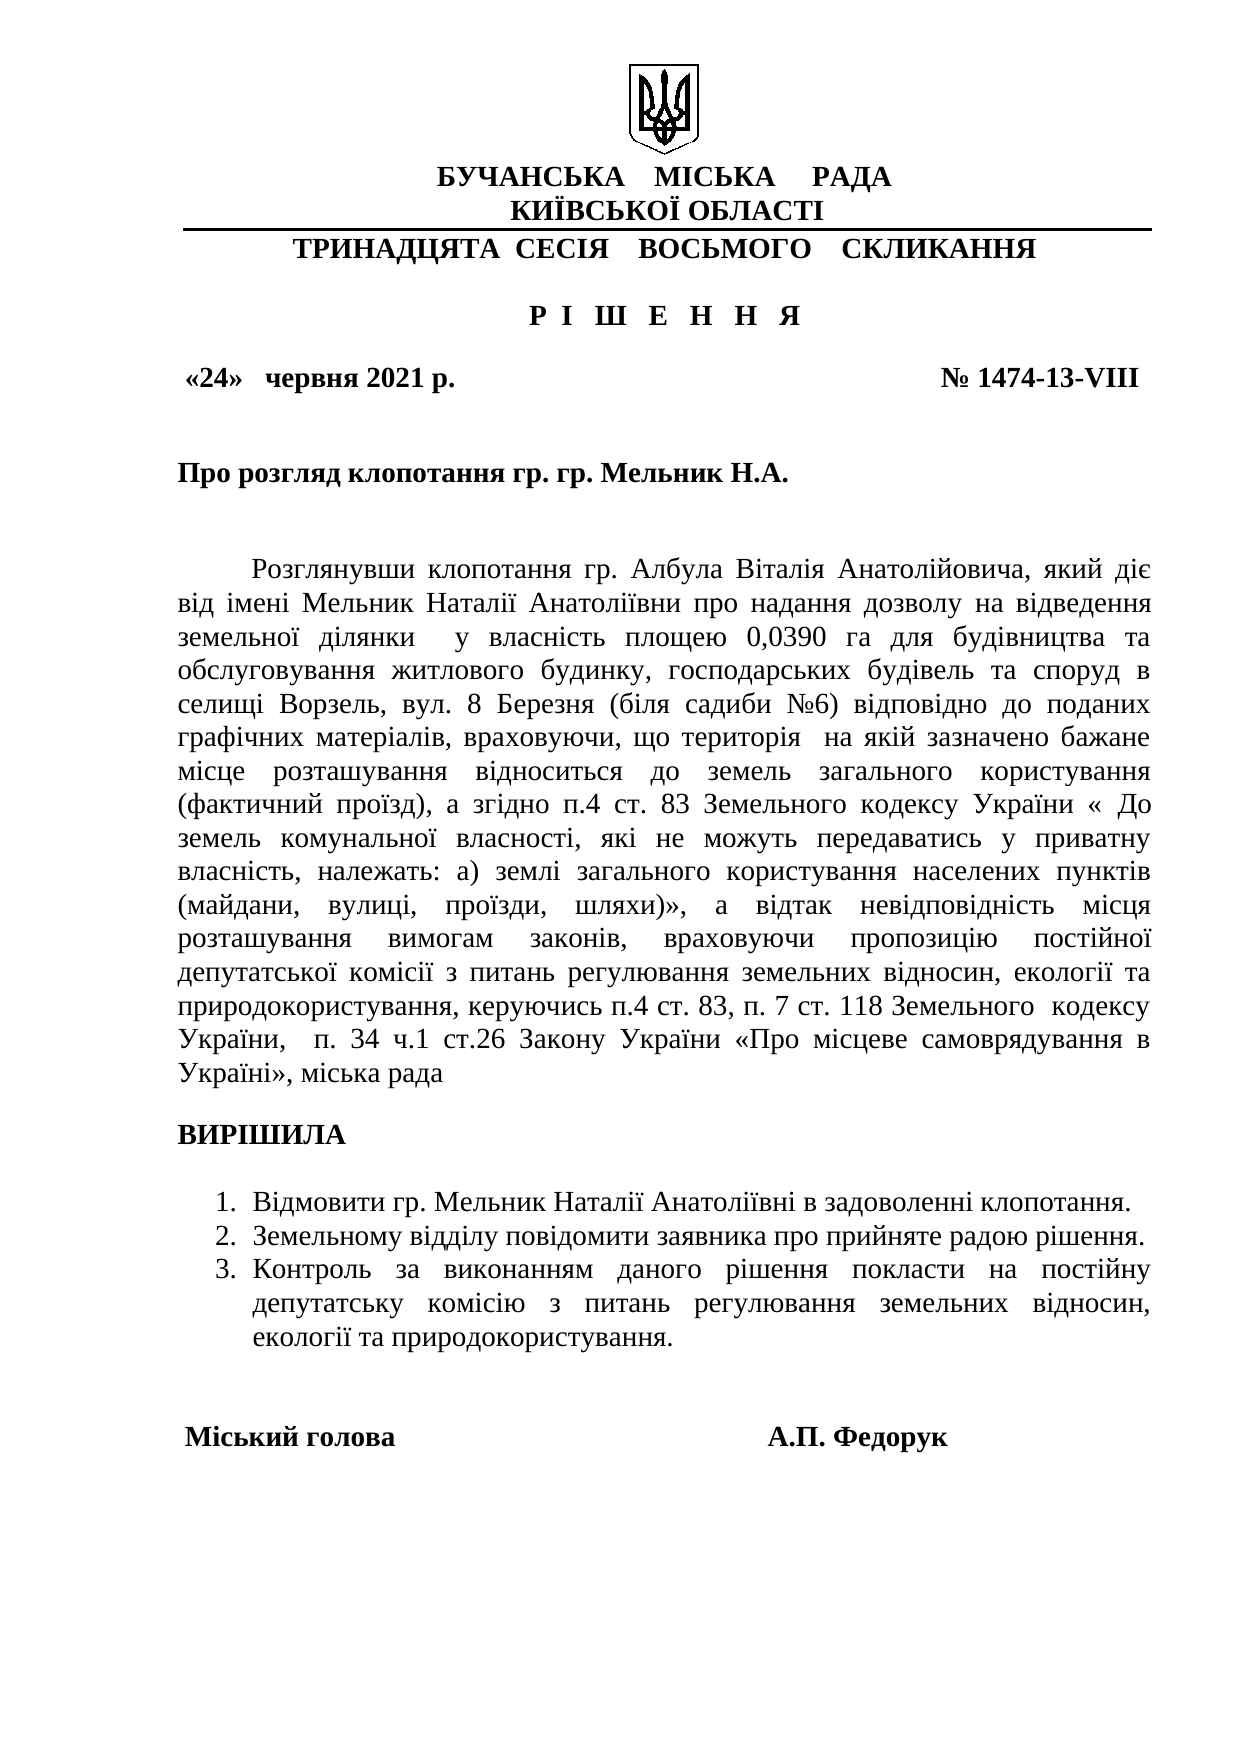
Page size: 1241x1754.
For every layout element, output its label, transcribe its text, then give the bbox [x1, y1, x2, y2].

text КИЇВСЬКОЇ ОБЛАСТІ [183, 193, 1152, 228]
text Про розгляд клопотання гр. гр. Мельник Н.А. [177, 455, 1152, 489]
text Розглянувши клопотання гр. Албула Віталія Анатолійовича, який діє від імені Мельник Наталії Анатоліївни про надання дозволу на відведення земельної ділянки у власність площею 0,0390 га для будівництва та обслуговування житлового будинку, господарських будівель та споруд в селищі Ворзель, вул. 8 Березня (біля садиби №6) відповідно до поданих графічних матеріалів, враховуючи, що територія на якій зазначено бажане місце розташування відноситься до земель загального користування (фактичний проїзд), а згідно п.4 ст. 83 Земельного кодексу України « До земель комунальної власності, які не можуть передаватись у приватну власність, належать: а) землі загального користування населених пунктів (майдани, вулиці, проїзди, шляхи)», а відтак невідповідність місця розташування вимогам законів, враховуючи пропозицію постійної депутатської комісії з питань регулювання земельних відносин, екології та природокористування, керуючись п.4 ст. 83, п. 7 ст. 118 Земельного кодексу України, п. 34 ч.1 ст.26 Закону України «Про місцеве самоврядування в Україні», міська рада [177, 552, 1152, 1088]
text «24» червня 2021 р. № 1474-13-VIIІ [177, 360, 1152, 393]
text БУЧАНСЬКА МІСЬКА РАДА [177, 159, 1152, 193]
text Міський голова А.П. Федорук [177, 1419, 1152, 1453]
list Земельному відділу повідомити заявника про прийняте радою рішення. [215, 1218, 1152, 1252]
text ВИРІШИЛА [177, 1117, 1152, 1151]
text Р І Ш Е Н Н Я [177, 298, 1152, 332]
list Відмовити гр. Мельник Наталії Анатоліївні в задоволенні клопотання. [215, 1184, 1152, 1218]
text ТРИНАДЦЯТА СЕСІЯ ВОСЬМОГО СКЛИКАННЯ [177, 231, 1152, 265]
list Контроль за виконанням даного рішення покласти на постійну депутатську комісію з питань регулювання земельних відносин, екології та природокористування. [215, 1252, 1152, 1352]
